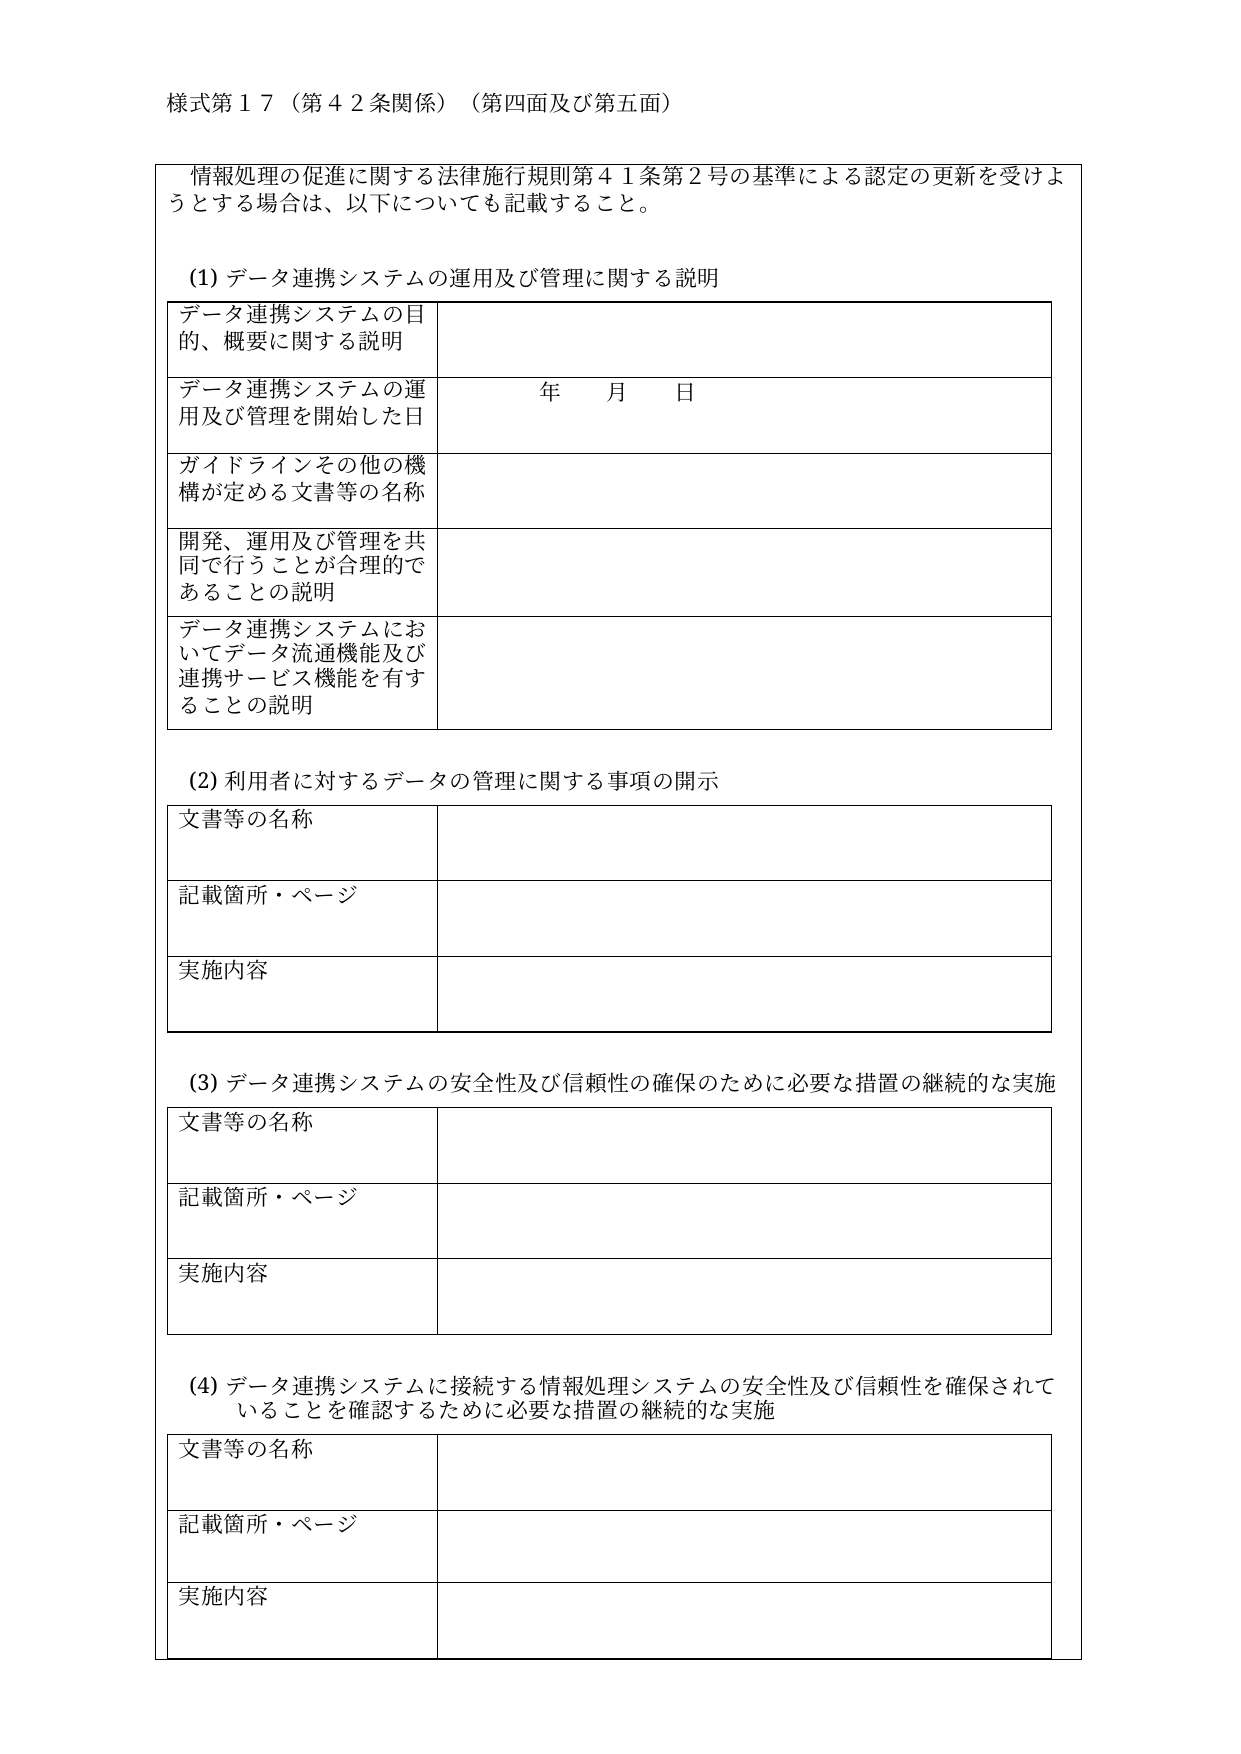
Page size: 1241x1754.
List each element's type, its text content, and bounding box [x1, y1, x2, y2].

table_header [156, 165, 1081, 1658]
text 様式第１７（第４２条関係）（第四面及び第五面） [167, 89, 1070, 114]
